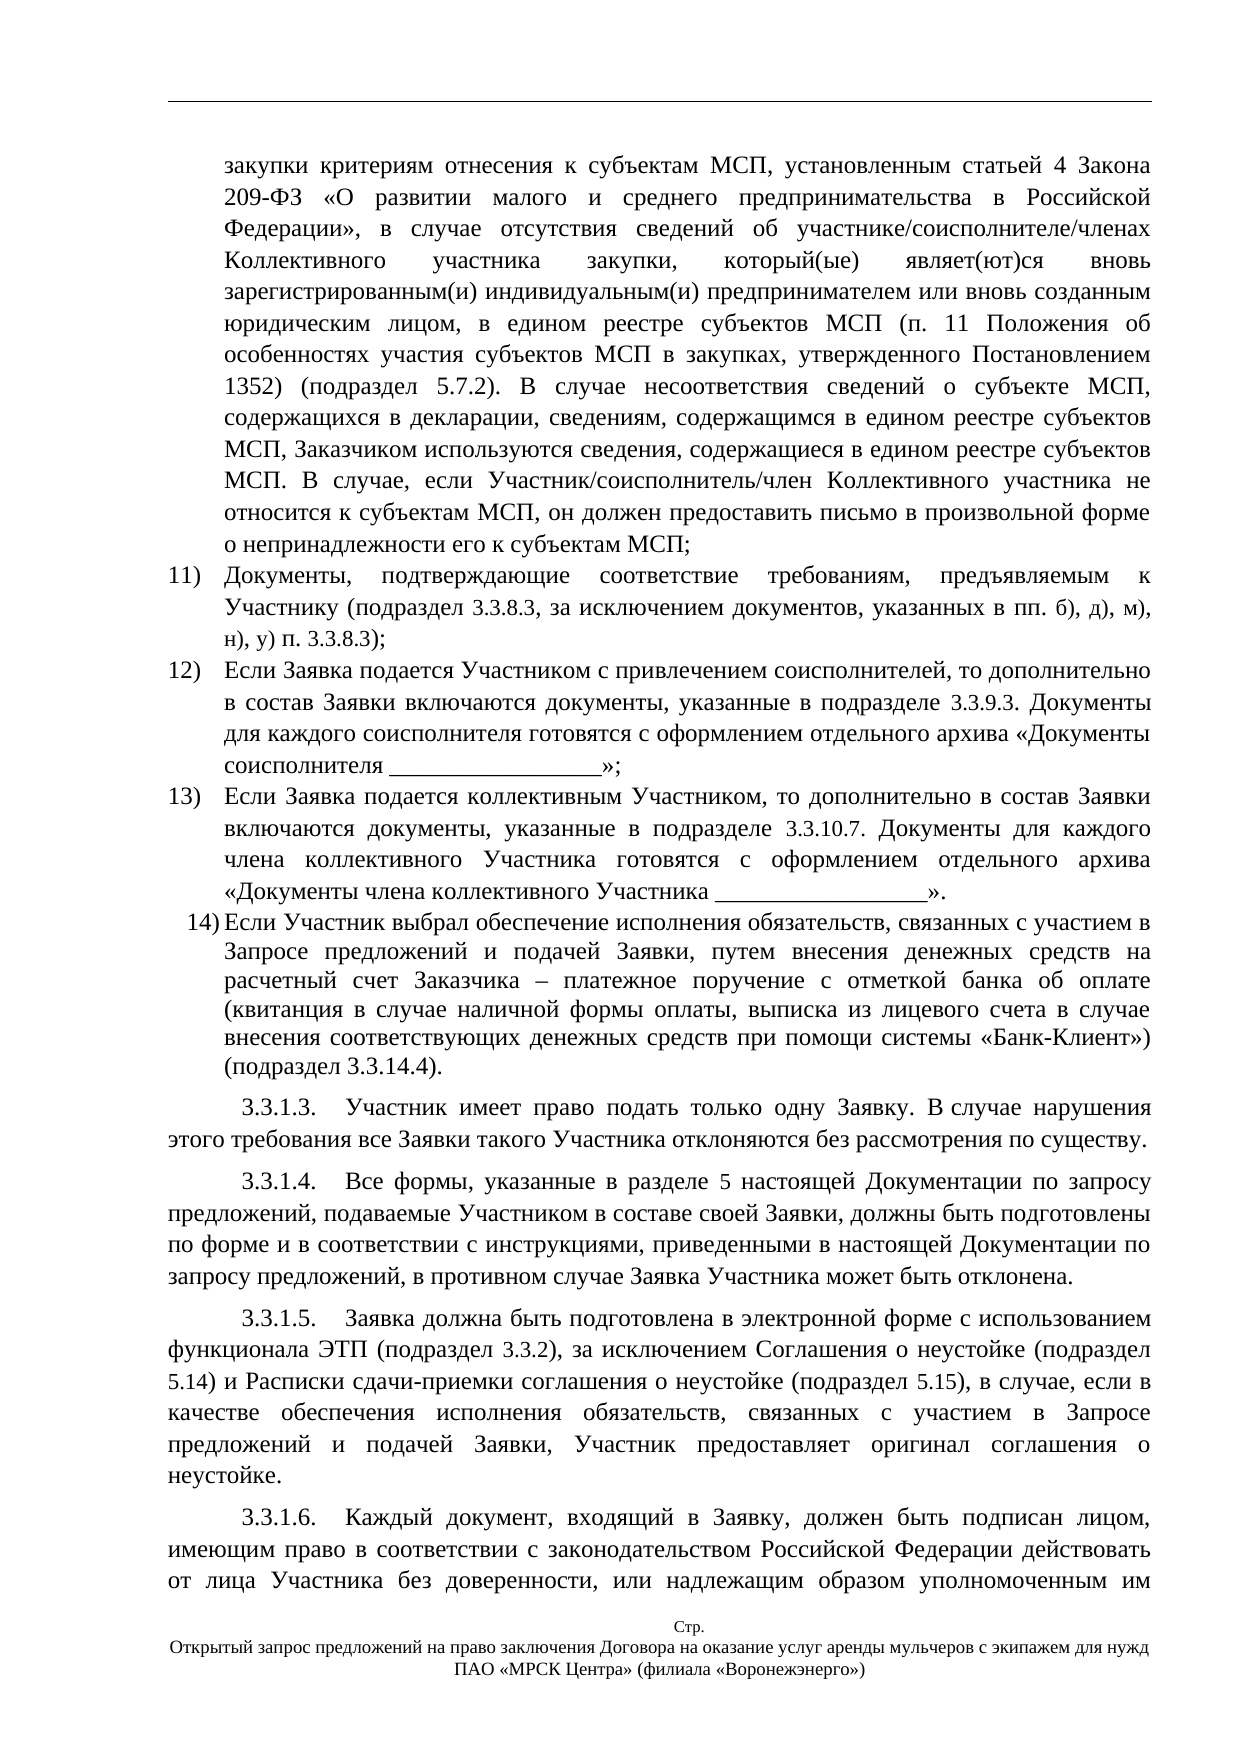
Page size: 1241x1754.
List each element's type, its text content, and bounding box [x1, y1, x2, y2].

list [168, 150, 1152, 557]
list Если Участник выбрал обеспечение исполнения обязательств, связанных с участием в Запросе предложений и подачей Заявки, путем внесения денежных средств на расчетный счет Заказчика – платежное поручение с отметкой банка об оплате (квитанция в случае наличной формы оплаты, выписка из лицевого счета в случае внесения соответствующих денежных средств при помощи системы «Банк-Клиент») (подраздел 3.3.14.4). [186, 907, 1152, 1080]
list Все формы, указанные в разделе 5 настоящей Документации по запросу предложений, подаваемые Участником в составе своей Заявки, должны быть подготовлены по форме и в соответствии с инструкциями, приведенными в настоящей Документации по запросу предложений, в противном случае Заявка Участника может быть отклонена. [168, 1166, 1152, 1289]
list Участник имеет право подать только одну Заявку. В случае нарушения этого требования все Заявки такого Участника отклоняются без рассмотрения по существу. [168, 1092, 1152, 1153]
list Документы, подтверждающие соответствие требованиям, предъявляемым к Участнику (подраздел 3.3.8.3, за исключением документов, указанных в пп. б), д), м), н), у) п. 3.3.8.3); [168, 560, 1152, 652]
list Заявка должна быть подготовлена в электронной форме с использованием функционала ЭТП (подраздел 3.3.2), за исключением Соглашения о неустойке (подраздел 5.14) и Расписки сдачи-приемки соглашения о неустойке (подраздел 5.15), в случае, если в качестве обеспечения исполнения обязательств, связанных с участием в Запросе предложений и подачей Заявки, Участник предоставляет оригинал соглашения о неустойке. [168, 1303, 1152, 1489]
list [168, 1502, 1152, 1594]
list Если Заявка подается Участником с привлечением соисполнителей, то дополнительно в состав Заявки включаются документы, указанные в подразделе 3.3.9.3. Документы для каждого соисполнителя готовятся с оформлением отдельного архива «Документы соисполнителя _________________»; [168, 655, 1152, 778]
list Если Заявка подается коллективным Участником, то дополнительно в состав Заявки включаются документы, указанные в подразделе 3.3.10.7. Документы для каждого члена коллективного Участника готовятся с оформлением отдельного архива «Документы члена коллективного Участника _________________». [168, 781, 1152, 905]
